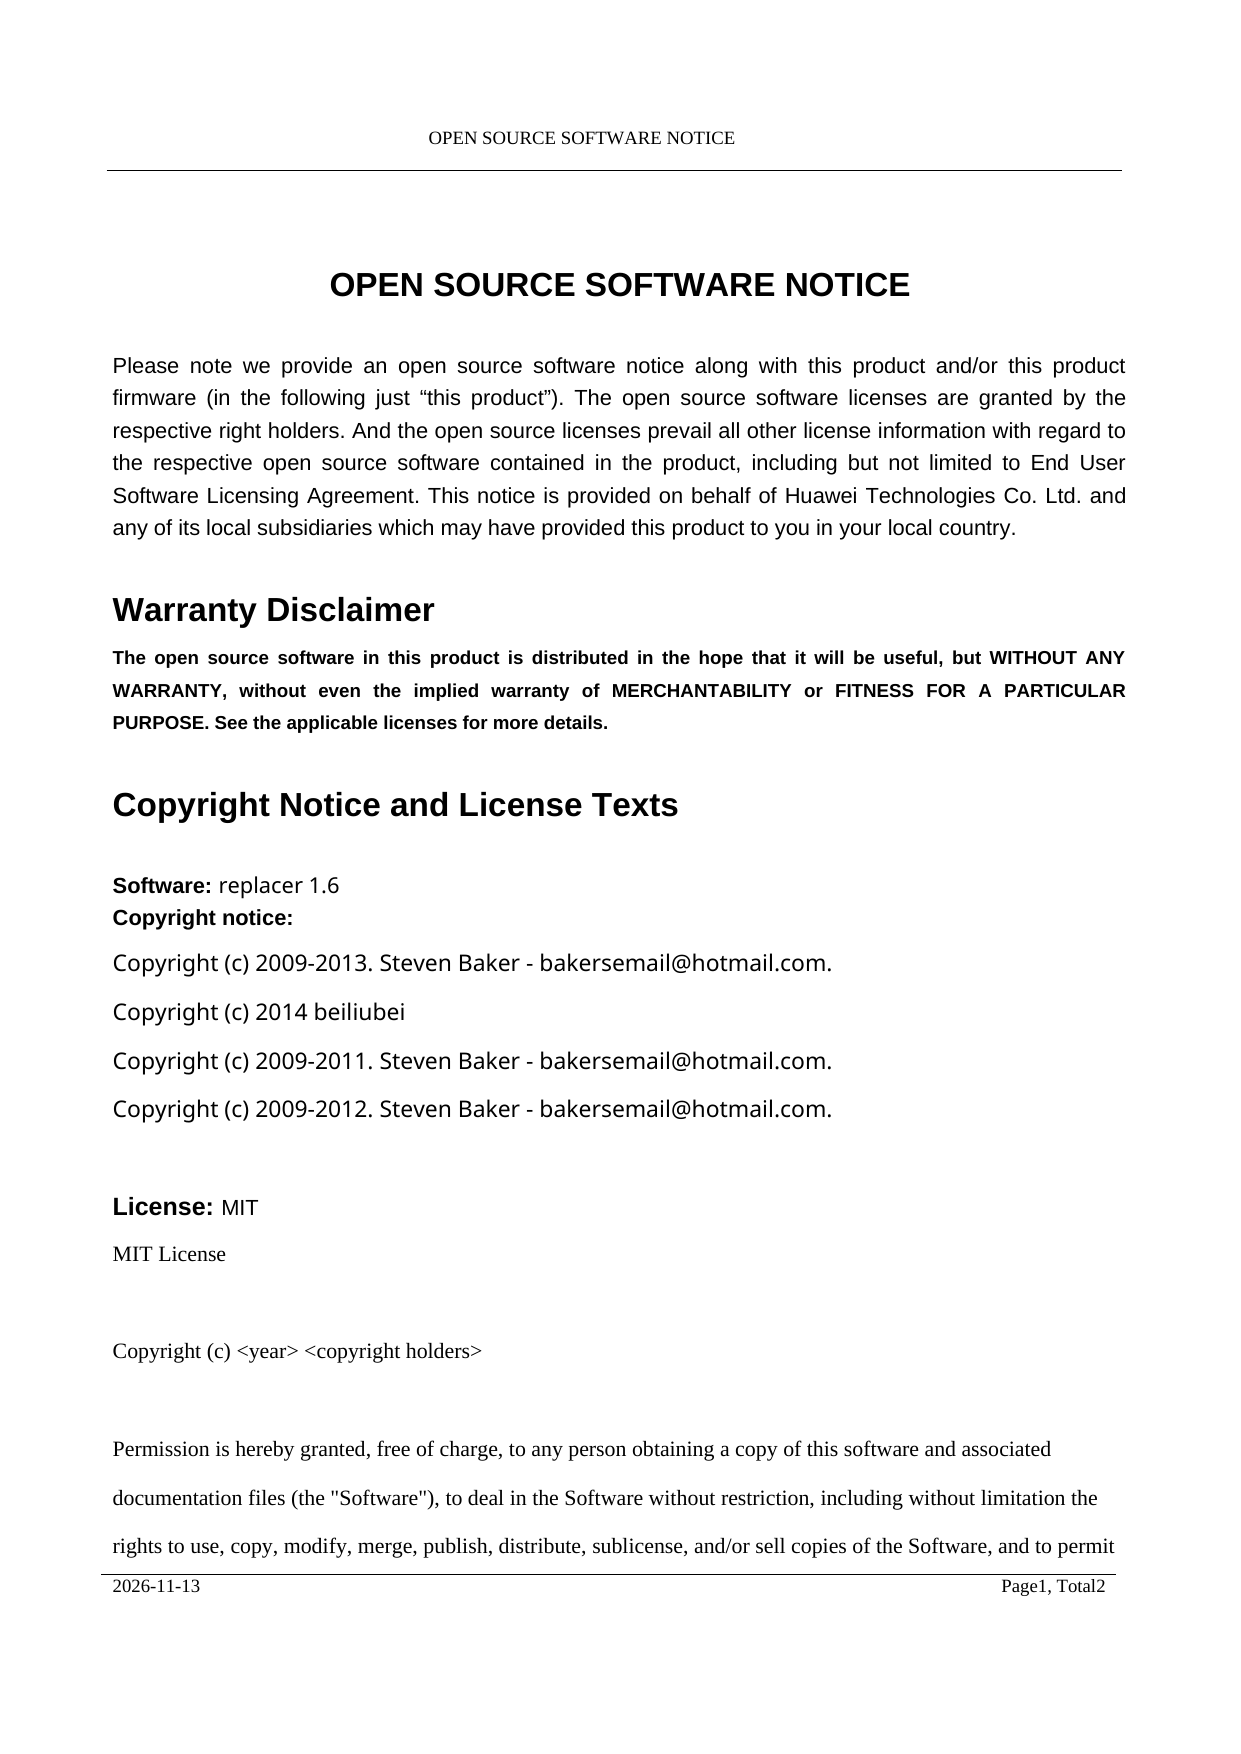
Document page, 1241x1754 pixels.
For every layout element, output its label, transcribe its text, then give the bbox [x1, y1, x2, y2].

text Warranty Disclaimer [112, 576, 1128, 641]
text Software: replacer 1.6 [112, 869, 1128, 901]
text Copyright (c) 2009-2013. Steven Baker - bakersemail@hotmail.com. Copyright (c) 2014 beiliubei Copyright (c) 2009-2011. Steven Baker - bakersemail@hotmail.com. Copyright (c) 2009-2012. Steven Baker - bakersemail@hotmail.com. [112, 947, 1128, 1174]
text License: MIT [112, 1190, 1128, 1223]
text Please note we provide an open source software notice along with this product and/or this product firmware (in the following just “this product”). The open source software licenses are granted by the respective right holders. And the open source licenses prevail all other license information with regard to the respective open source software contained in the product, including but not limited to End User Software Licensing Agreement. This notice is provided on behalf of Huawei Technologies Co. Ltd. and any of its local subsidiaries which may have provided this product to you in your local country. [112, 349, 1128, 544]
text OPEN SOURCE SOFTWARE NOTICE [112, 251, 1128, 316]
text The open source software in this product is distributed in the hope that it will be useful, but WITHOUT ANY WARRANTY, without even the implied warranty of MERCHANTABILITY or FITNESS FOR A PARTICULAR PURPOSE. See the applicable licenses for more details. [112, 641, 1128, 739]
text Copyright notice: [112, 901, 1128, 934]
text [112, 1237, 1128, 1562]
text Copyright Notice and License Texts [112, 771, 1128, 836]
